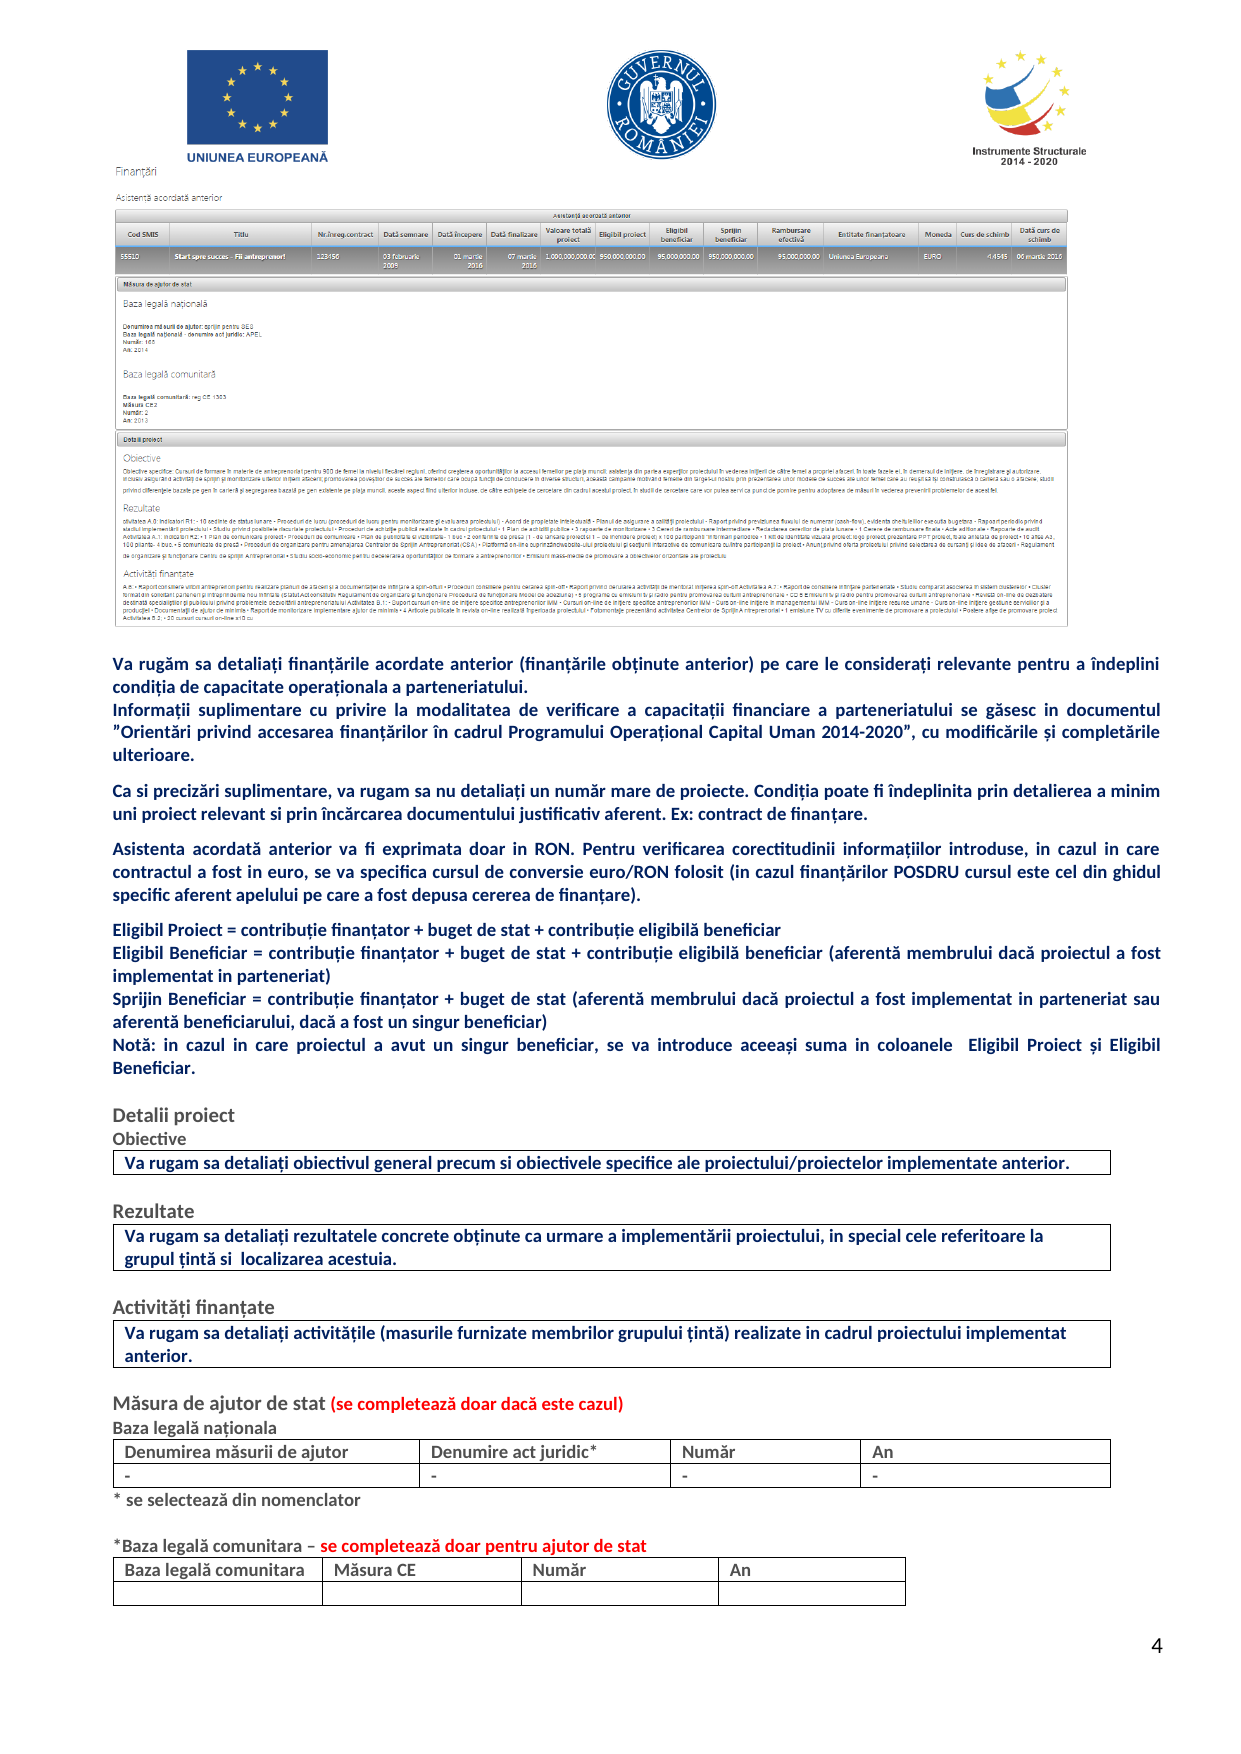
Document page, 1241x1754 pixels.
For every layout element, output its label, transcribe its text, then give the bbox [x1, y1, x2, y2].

text Ca si precizări suplimentare, va rugam sa nu detaliați un număr mare de proiecte. Condiția poate fi îndeplinita prin detalierea a minim uni proiect relevant si prin încărcarea documentului justificativ aferent. Ex: contract de finanţare. [112, 779, 1162, 825]
text Eligibil Proiect = contribuție finanțator + buget de stat + contribuție eligibilă beneficiar [112, 918, 1162, 941]
picture [187, 50, 328, 162]
picture [112, 50, 1086, 629]
picture [605, 48, 717, 160]
table_header Denumire act juridic* [420, 1440, 670, 1463]
table_cell - [671, 1464, 860, 1487]
table_cell [522, 1582, 718, 1604]
text Eligibil Beneficiar = contribuție finanțator + buget de stat + contribuție eligibilă beneficiar (aferentă membrului dacă proiectul a fost implementat in parteneriat) [112, 941, 1162, 987]
table_cell [114, 1582, 322, 1604]
table_header Va rugam sa detaliați rezultatele concrete obținute ca urmare a implementării proiectului, in special cele referitoare la grupul țintă si localizarea acestuia. [114, 1225, 1110, 1270]
text Detalii proiect [112, 1102, 1162, 1127]
table_cell - [114, 1464, 419, 1487]
text Informații suplimentare cu privire la modalitatea de verificare a capacitații financiare a parteneriatului se găsesc in documentul ”Orientări privind accesarea finanțărilor în cadrul Programului Operațional Capital Uman 2014-. [112, 698, 1162, 766]
text Sprijin Beneficiar = contribuție finanțator + buget de stat (aferentă membrului dacă proiectul a fost implementat in parteneriat sau aferentă beneficiarului, dacă a fost un singur beneficiar) [112, 987, 1162, 1033]
text Baza legală naționala [112, 1416, 1162, 1439]
text Măsura de ajutor de stat (se completează doar dacă este cazul) [112, 1391, 1162, 1416]
text Obiective [112, 1127, 1162, 1150]
table_cell [323, 1582, 521, 1604]
text * se selectează din nomenclator [112, 1488, 1162, 1511]
table_cell - [861, 1464, 1110, 1487]
text Rezultate [112, 1198, 1162, 1223]
table_header Număr [522, 1558, 718, 1581]
table_header Va rugam sa detaliați obiectivul general precum si obiectivele specifice ale proiectului/proiectelor implementate anterior. [114, 1151, 1110, 1174]
table_header Baza legală comunitara [114, 1558, 322, 1581]
table_header An [861, 1440, 1110, 1463]
table_cell [719, 1582, 905, 1604]
text *Baza legală comunitara – se completează doar pentru ajutor de stat [112, 1534, 1162, 1557]
table_header Măsura CE [323, 1558, 521, 1581]
table_header Număr [671, 1440, 860, 1463]
text Va rugăm sa detaliați finanțările acordate anterior (finanțările obținute anterior) pe care le considerați relevante pentru a îndeplini condiția de capacitate operaționala a parteneriatului. [112, 652, 1162, 698]
text Asistenta acordată anterior va fi exprimata doar in RON. Pentru verificarea corectitudinii informațiilor introduse, in cazul in care contractul a fost in euro, se va specifica cursul de conversie euro/RON folosit (in cazul finanțărilor POSDRU cursul este cel din ghidul specific aferent apelului pe care a fost depusa cererea de finanțare). [112, 837, 1162, 906]
text Activități finanțate [112, 1294, 1162, 1320]
table_cell - [420, 1464, 670, 1487]
table_header Va rugam sa detaliați activitățile (masurile furnizate membrilor grupului țintă) realizate in cadrul proiectului implementat anterior. [114, 1321, 1110, 1367]
table_header Denumirea măsurii de ajutor [114, 1440, 419, 1463]
table_header An [719, 1558, 905, 1581]
text Notă: in cazul in care proiectul a avut un singur beneficiar, se va introduce aceeași suma in coloanele Eligibil Proiect și Eligibil Beneficiar. [112, 1033, 1162, 1079]
